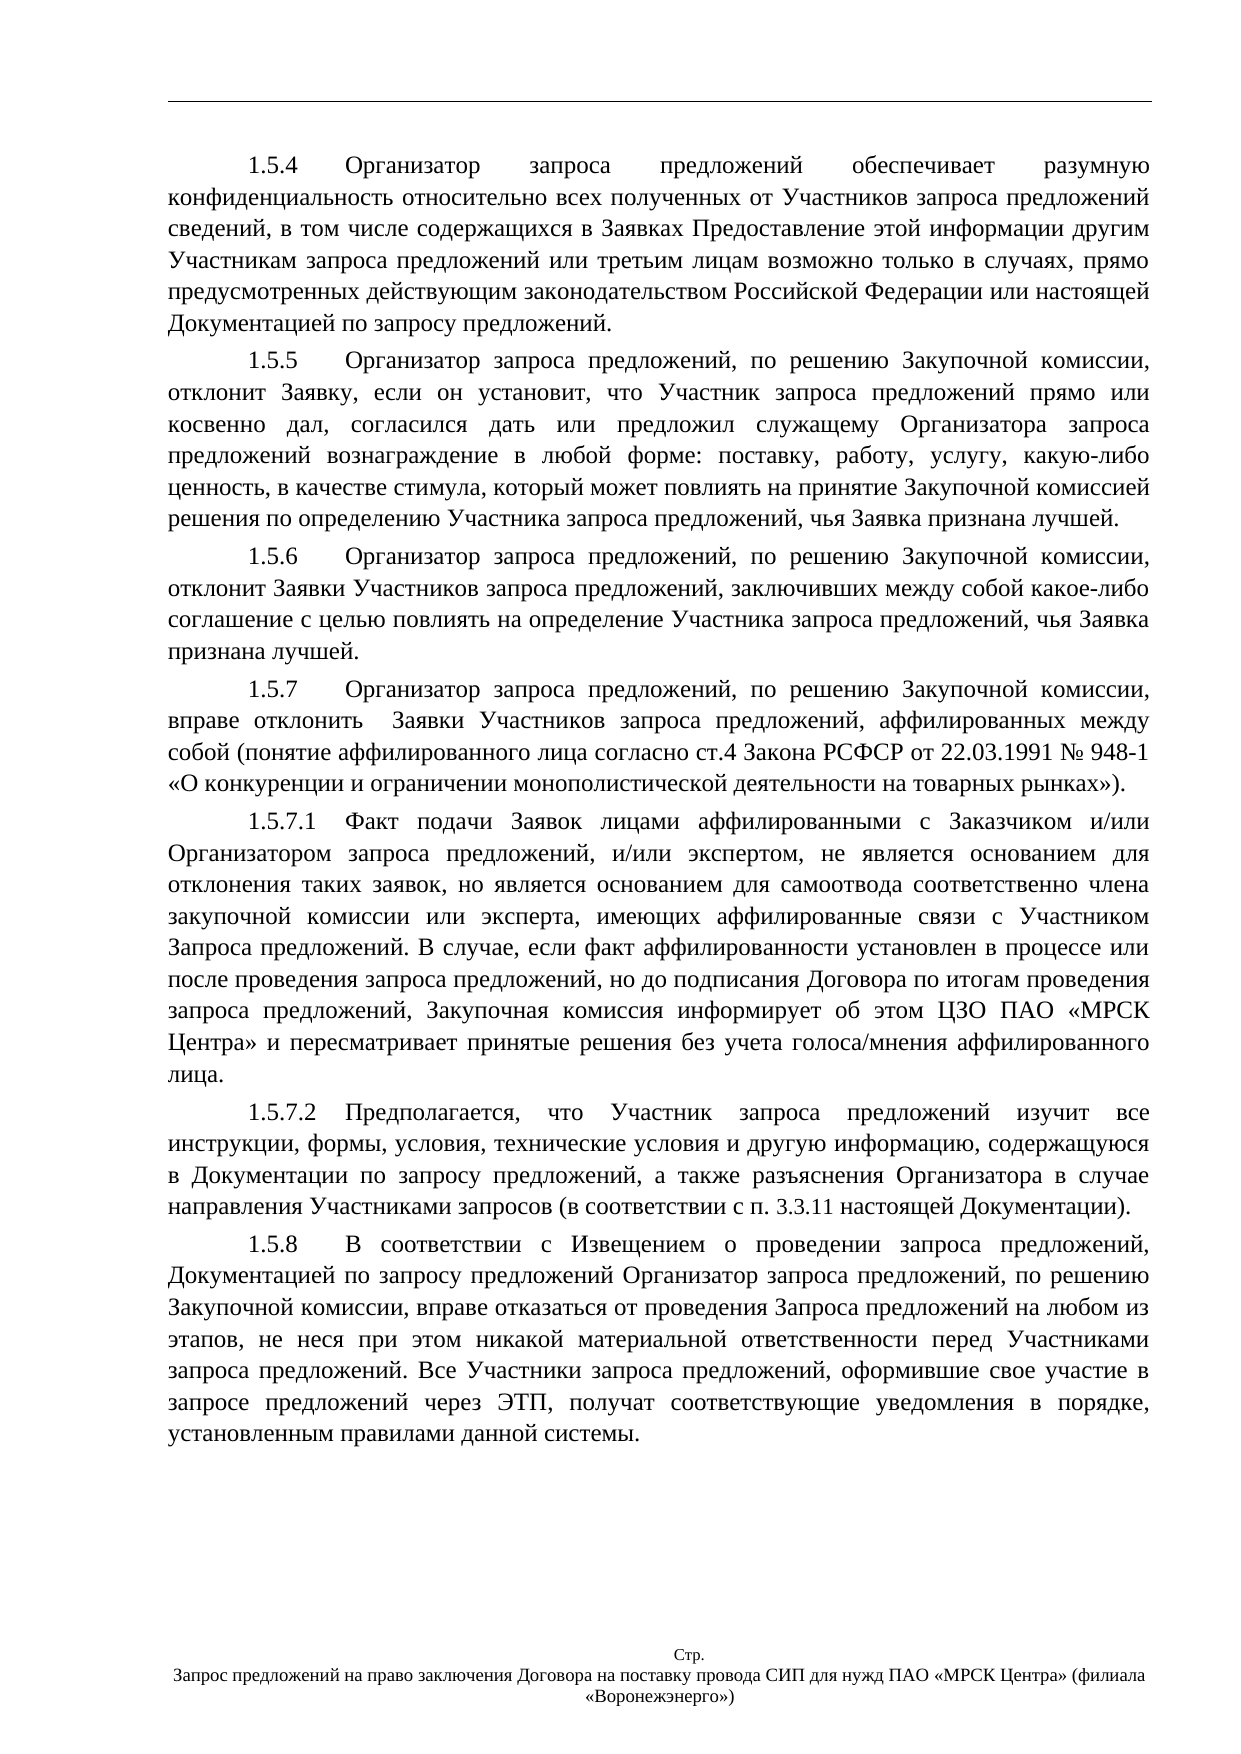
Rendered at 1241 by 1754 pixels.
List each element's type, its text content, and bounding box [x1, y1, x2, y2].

list Организатор запроса предложений, по решению Закупочной комиссии, отклонит Заявки Участников запроса предложений, заключивших между собой какое-либо соглашение с целью повлиять на определение Участника запроса предложений, чья Заявка признана лучшей. [168, 541, 1150, 665]
list В соответствии с Извещением о проведении запроса предложений, Документацией по запросу предложений Организатор запроса предложений, по решению Закупочной комиссии, вправе отказаться от проведения Запроса предложений на любом из этапов, не неся при этом никакой материальной ответственности перед Участниками запроса предложений. Все Участники запроса предложений, оформившие свое участие в запросе предложений через ЭТП, получат соответствующие уведомления в порядке, установленным правилами данной системы. [168, 1229, 1150, 1447]
list Предполагается, что Участник запроса предложений изучит все инструкции, формы, условия, технические условия и другую информацию, содержащуюся в Документации по запросу предложений, а также разъяснения Организатора в случае направления Участниками запросов (в соответствии с п. 3.3.11 настоящей Документации). [168, 1097, 1150, 1220]
list Организатор запроса предложений обеспечивает разумную конфиденциальность относительно всех полученных от Участников запроса предложений сведений, в том числе содержащихся в Заявках Предоставление этой информации другим Участникам запроса предложений или третьим лицам возможно только в случаях, прямо предусмотренных действующим законодательством Российской Федерации или настоящей Документацией по запросу предложений. [168, 150, 1150, 337]
list Организатор запроса предложений, по решению Закупочной комиссии, вправе отклонить Заявки Участников запроса предложений, аффилированных между собой (понятие аффилированного лица согласно ст.4 Закона РСФСР от 22.03.1991 № 948-1 «О конкуренции и ограничении монополистической деятельности на товарных рынках»). [168, 674, 1150, 797]
list Организатор запроса предложений, по решению Закупочной комиссии, отклонит Заявку, если он установит, что Участник запроса предложений прямо или косвенно дал, согласился дать или предложил служащему Организатора запроса предложений вознаграждение в любой форме: поставку, работу, услугу, какую-либо ценность, в качестве стимула, который может повлиять на принятие Закупочной комиссией решения по определению Участника запроса предложений, чья Заявка признана лучшей. [168, 346, 1150, 532]
list Факт подачи Заявок лицами аффилированными с Заказчиком и/или Организатором запроса предложений, и/или экспертом, не является основанием для отклонения таких заявок, но является основанием для самоотвода соответственно члена закупочной комиссии или эксперта, имеющих аффилированные связи с Участником Запроса предложений. В случае, если факт аффилированности установлен в процессе или после проведения запроса предложений, но до подписания Договора по итогам проведения запроса предложений, Закупочная комиссия информирует об этом ЦЗО ПАО «МРСК Центра» и пересматривает принятые решения без учета голоса/мнения аффилированного лица. [168, 806, 1150, 1087]
